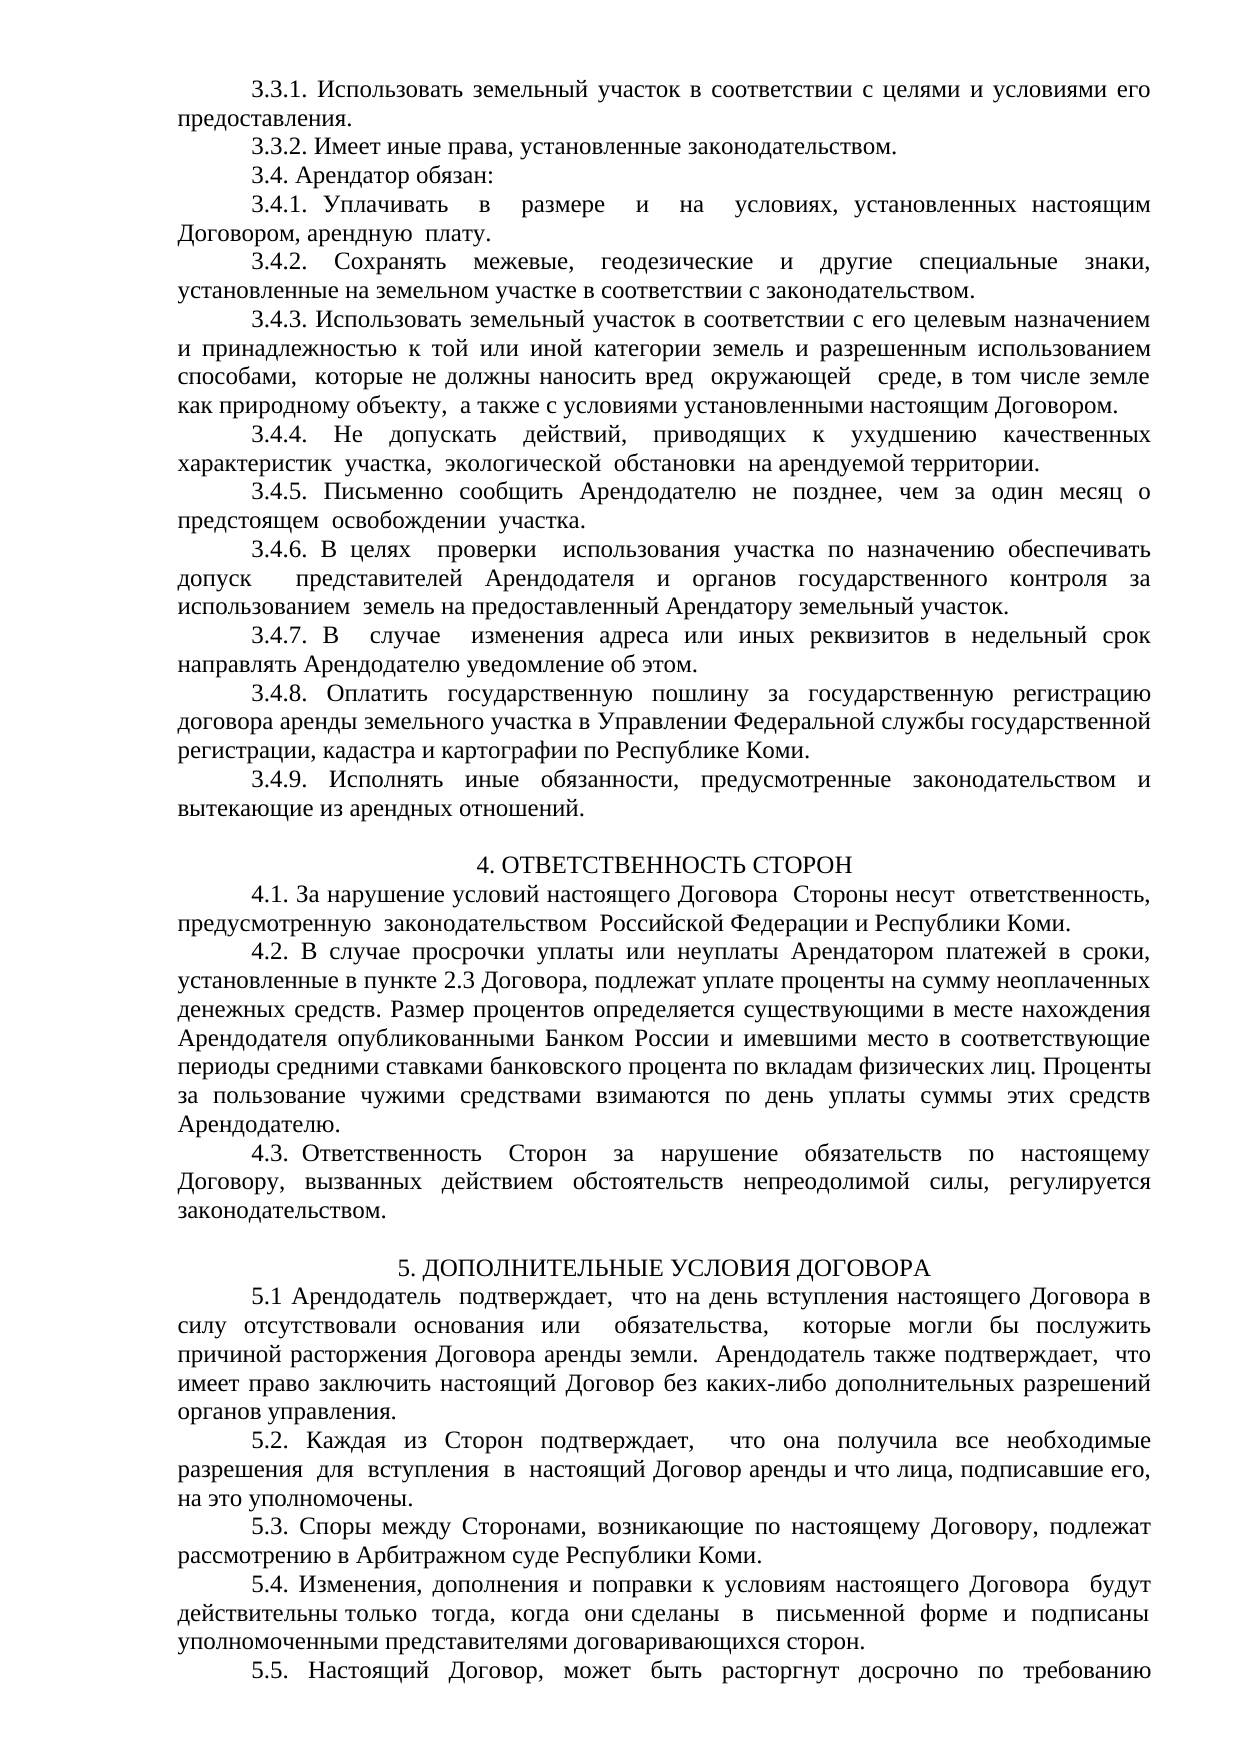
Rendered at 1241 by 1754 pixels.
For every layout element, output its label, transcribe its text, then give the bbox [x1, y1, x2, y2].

text 3.4.6. В целях проверки использования участка по назначению обеспечивать допуск представителей Арендодателя и органов государственного контроля за использованием земель на предоставленный Арендатору земельный участок. [177, 534, 1152, 620]
text 3.4.4. Не допускать действий, приводящих к ухудшению качественных характеристик участка, экологической обстановки на арендуемой территории. [177, 419, 1152, 476]
text 3.4.7. В случае изменения адреса или иных реквизитов в недельный срок направлять Арендодателю уведомление об этом. [177, 620, 1152, 678]
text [177, 1655, 1152, 1684]
text 3.3.1. Использовать земельный участок в соответствии с целями и условиями его предоставления. [177, 74, 1152, 131]
text 5. ДОПОЛНИТЕЛЬНЫЕ УСЛОВИЯ ДОГОВОРА [177, 1253, 1152, 1281]
text 5.2. Каждая из Сторон подтверждает, что она получила все необходимые разрешения для вступления в настоящий Договор аренды и что лица, подписавшие его, на это уполномочены. [177, 1425, 1152, 1511]
text 5.4. Изменения, дополнения и поправки к условиям настоящего Договора будут действительны только тогда, когда они сделаны в письменной форме и подписаны уполномоченными представителями договаривающихся сторон. [177, 1569, 1152, 1655]
text 3.4.2. Сохранять межевые, геодезические и другие специальные знаки, установленные на земельном участке в соответствии с законодательством. [177, 246, 1152, 304]
text 5.1 Арендодатель подтверждает, что на день вступления настоящего Договора в силу отсутствовали основания или обязательства, которые могли бы послужить причиной расторжения Договора аренды земли. Арендодатель также подтверждает, что имеет право заключить настоящий Договор без каких-либо дополнительных разрешений органов управления. [177, 1281, 1152, 1425]
text 3.4.9. Исполнять иные обязанности, предусмотренные законодательством и вытекающие из арендных отношений. [177, 764, 1152, 821]
text 3.4.5. Письменно сообщить Арендодателю не позднее, чем за один месяц о предстоящем освобождении участка. [177, 476, 1152, 534]
text 3.4.1. Уплачивать в размере и на условиях, установленных настоящим Договором, арендную плату. [177, 189, 1152, 246]
text 3.3.2. Имеет иные права, установленные законодательством. [177, 131, 1152, 160]
text 3.4.3. Использовать земельный участок в соответствии с его целевым назначением и принадлежностью к той или иной категории земель и разрешенным использованием способами, которые не должны наносить вред окружающей среде, в том числе земле как природному объекту, а также с условиями установленными настоящим Договором. [177, 304, 1152, 419]
text 4.2. В случае просрочки уплаты или неуплаты Арендатором платежей в сроки, установленные в пункте 2.3 Договора, подлежат уплате проценты на сумму неоплаченных денежных средств. Размер процентов определяется существующими в месте нахождения Арендодателя опубликованными Банком России и имевшими место в соответствующие периоды средними ставками банковского процента по вкладам физических лиц. Проценты за пользование чужими средствами взимаются по день уплаты суммы этих средств Арендодателю. [177, 936, 1152, 1138]
text 4.3. Ответственность Сторон за нарушение обязательств по настоящему Договору, вызванных действием обстоятельств непреодолимой силы, регулируется законодательством. [177, 1138, 1152, 1224]
text 5.3. Споры между Сторонами, возникающие по настоящему Договору, подлежат рассмотрению в Арбитражном суде Республики Коми. [177, 1511, 1152, 1569]
text 4. ОТВЕТСТВЕННОСТЬ СТОРОН [177, 850, 1152, 879]
text 3.4. Арендатор обязан: [177, 160, 1152, 189]
text 3.4.8. Оплатить государственную пошлину за государственную регистрацию договора аренды земельного участка в Управлении Федеральной службы государственной регистрации, кадастра и картографии по Республике Коми. [177, 678, 1152, 764]
text 4.1. За нарушение условий настоящего Договора Стороны несут ответственность, предусмотренную законодательством Российской Федерации и Республики Коми. [177, 879, 1152, 936]
